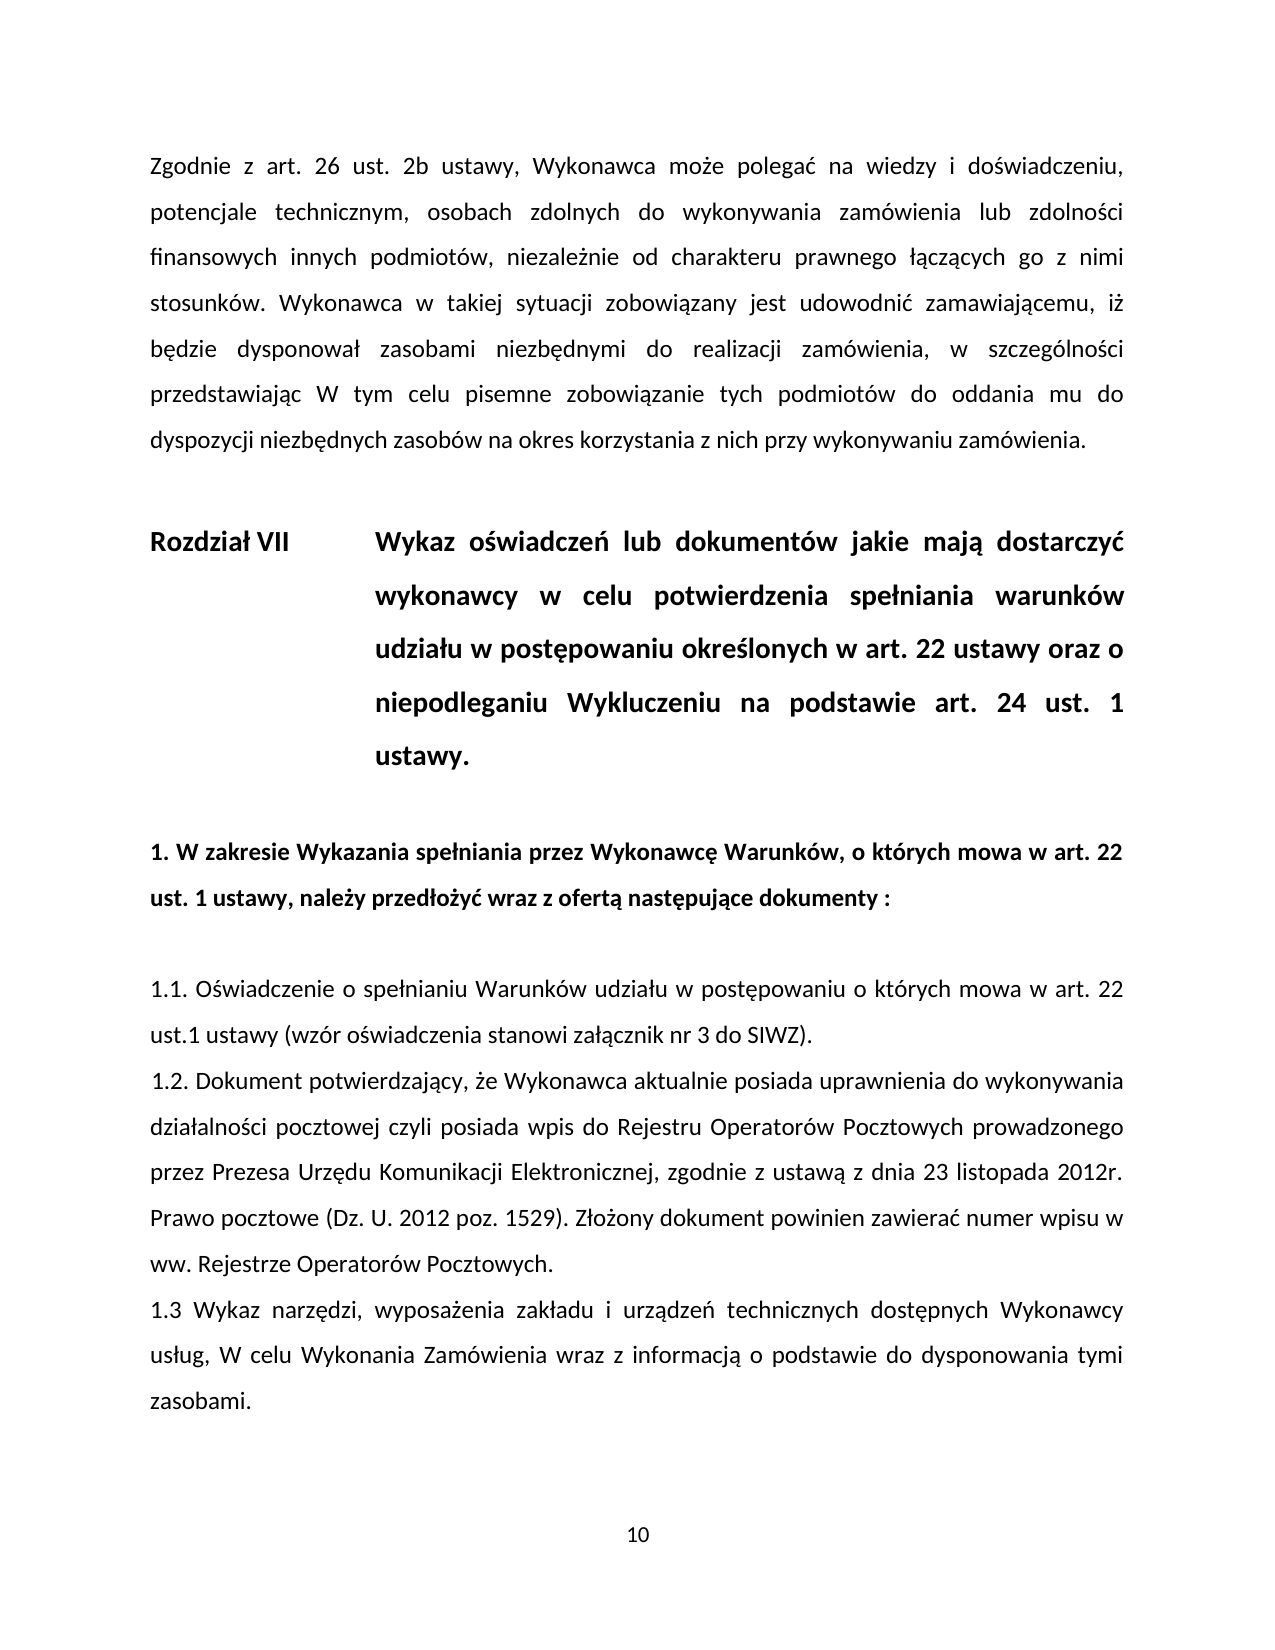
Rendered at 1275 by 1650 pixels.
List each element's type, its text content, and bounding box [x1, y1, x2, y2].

text 1.2. Dokument potwierdzający, że Wykonawca aktualnie posiada uprawnienia do wykonywania działalności pocztowej czyli posiada wpis do Rejestru Operatorów Pocztowych prowadzonego przez Prezesa Urzędu Komunikacji Elektronicznej, zgodnie z ustawą z dnia 23 listopada 2012r. Prawo pocztowe (Dz. U. 2012 poz. 1529). Złożony dokument powinien zawierać numer wpisu w ww. Rejestrze Operatorów Pocztowych. [150, 1065, 1125, 1278]
text 1.1. Oświadczenie o spełnianiu Warunków udziału w postępowaniu o których mowa w art. 22 ust.1 ustawy (wzór oświadczenia stanowi załącznik nr 3 do SIWZ). [150, 974, 1125, 1050]
text 1. W zakresie Wykazania spełniania przez Wykonawcę Warunków, o których mowa w art. 22 ust. 1 ustawy, należy przedłożyć wraz z ofertą następujące dokumenty : [150, 836, 1125, 913]
text 1.3 Wykaz narzędzi, wyposażenia zakładu i urządzeń technicznych dostępnych Wykonawcy usług, W celu Wykonania Zamówienia wraz z informacją o podstawie do dysponowania tymi zasobami. [150, 1294, 1125, 1416]
text Zgodnie z art. 26 ust. 2b ustawy, Wykonawca może polegać na wiedzy i doświadczeniu, potencjale technicznym, osobach zdolnych do wykonywania zamówienia lub zdolności finansowych innych podmiotów, niezależnie od charakteru prawnego łączących go z nimi stosunków. Wykonawca w takiej sytuacji zobowiązany jest udowodnić zamawiającemu, iż będzie dysponował zasobami niezbędnymi do realizacji zamówienia, w szczególności przedstawiając W tym celu pisemne zobowiązanie tych podmiotów do oddania mu do dyspozycji niezbędnych zasobów na okres korzystania z nich przy wykonywaniu zamówienia. [150, 150, 1125, 455]
text Rozdział VII Wykaz oświadczeń lub dokumentów jakie mają dostarczyć wykonawcy w celu potwierdzenia spełniania warunków udziału w postępowaniu określonych w art. 22 ustawy oraz o niepodleganiu Wykluczeniu na podstawie art. 24 ust. 1 ustawy. [150, 523, 1125, 773]
